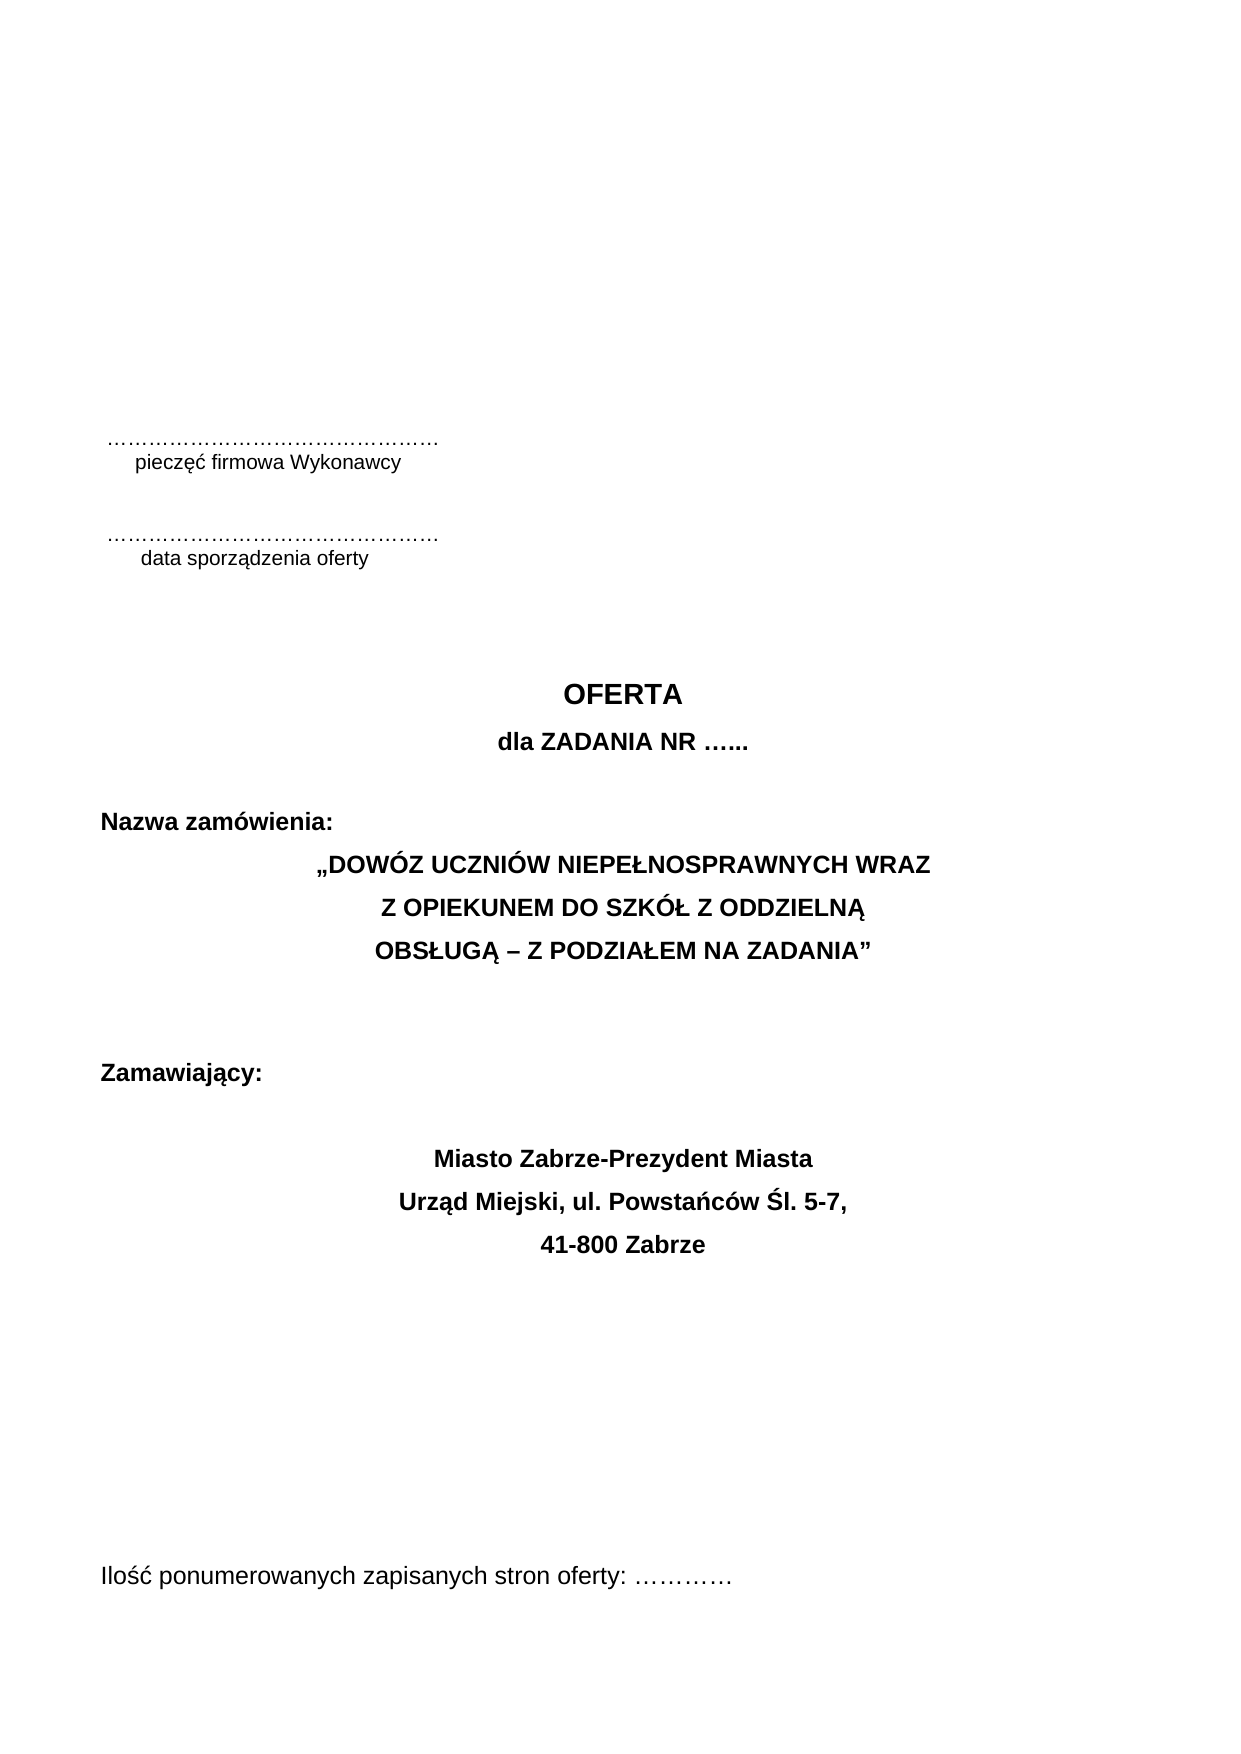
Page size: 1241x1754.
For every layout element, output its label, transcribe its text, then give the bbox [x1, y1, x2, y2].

text pieczęć firmowa Wykonawcy [100, 449, 1146, 473]
text OBSŁUGĄ – Z PODZIAŁEM NA ZADANIA” [100, 936, 1146, 964]
text ………………………………………… [100, 426, 1146, 449]
text Zamawiający: [100, 1058, 1146, 1087]
text Ilość ponumerowanych zapisanych stron oferty: ………… [100, 1561, 1146, 1590]
text Nazwa zamówienia: [100, 806, 1146, 835]
text ………………………………………… [100, 521, 1146, 545]
text „DOWÓZ UCZNIÓW NIEPEŁNOSPRAWNYCH WRAZ [100, 849, 1146, 878]
text data sporządzenia oferty [100, 545, 1146, 569]
text Urząd Miejski, ul. Powstańców Śl. 5-7, [100, 1187, 1146, 1216]
text dla ZADANIA NR …... [100, 727, 1146, 756]
text Z OPIEKUNEM DO SZKÓŁ Z ODDZIELNĄ [100, 893, 1146, 921]
text Miasto Zabrze-Prezydent Miasta [100, 1144, 1146, 1173]
text 41-800 Zabrze [100, 1231, 1146, 1259]
text OFERTA [100, 677, 1146, 711]
